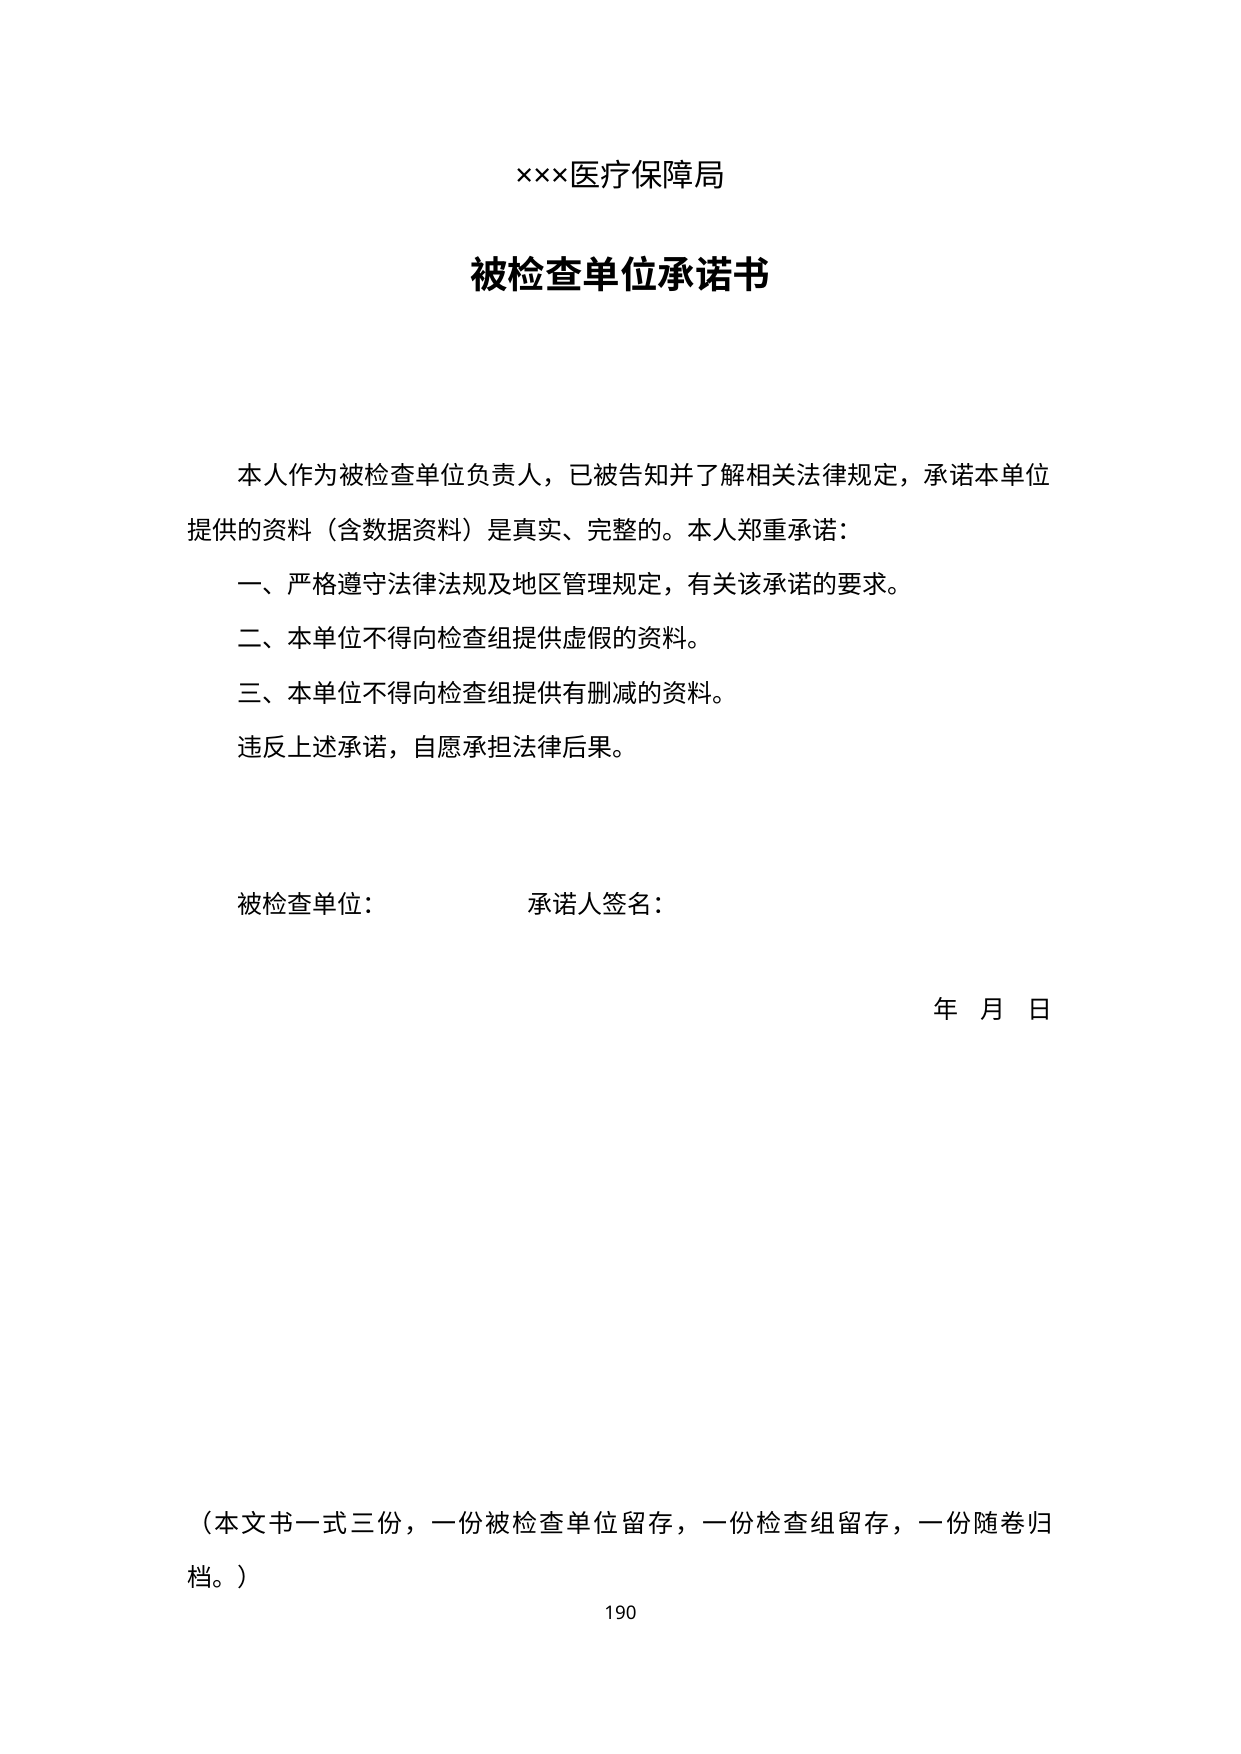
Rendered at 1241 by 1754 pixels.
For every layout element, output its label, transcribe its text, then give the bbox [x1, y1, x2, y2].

text 一、严格遵守法律法规及地区管理规定，有关该承诺的要求。 [187, 564, 1053, 601]
text 年 月 日 [187, 989, 1053, 1026]
text 本人作为被检查单位负责人，已被告知并了解相关法律规定，承诺本单位提供的资料（含数据资料）是真实、完整的。本人郑重承诺： [187, 456, 1053, 546]
text 被检查单位： 承诺人签名： [187, 884, 1053, 920]
text 违反上述承诺，自愿承担法律后果。 [187, 728, 1053, 764]
text 被检查单位承诺书 [187, 245, 1053, 299]
text 二、本单位不得向检查组提供虚假的资料。 [187, 619, 1053, 655]
text （本文书一式三份，一份被检查单位留存，一份检查组留存，一份随卷归档。） [187, 1503, 1053, 1594]
text ×××医疗保障局 [187, 150, 1053, 195]
text 三、本单位不得向检查组提供有删减的资料。 [187, 673, 1053, 709]
